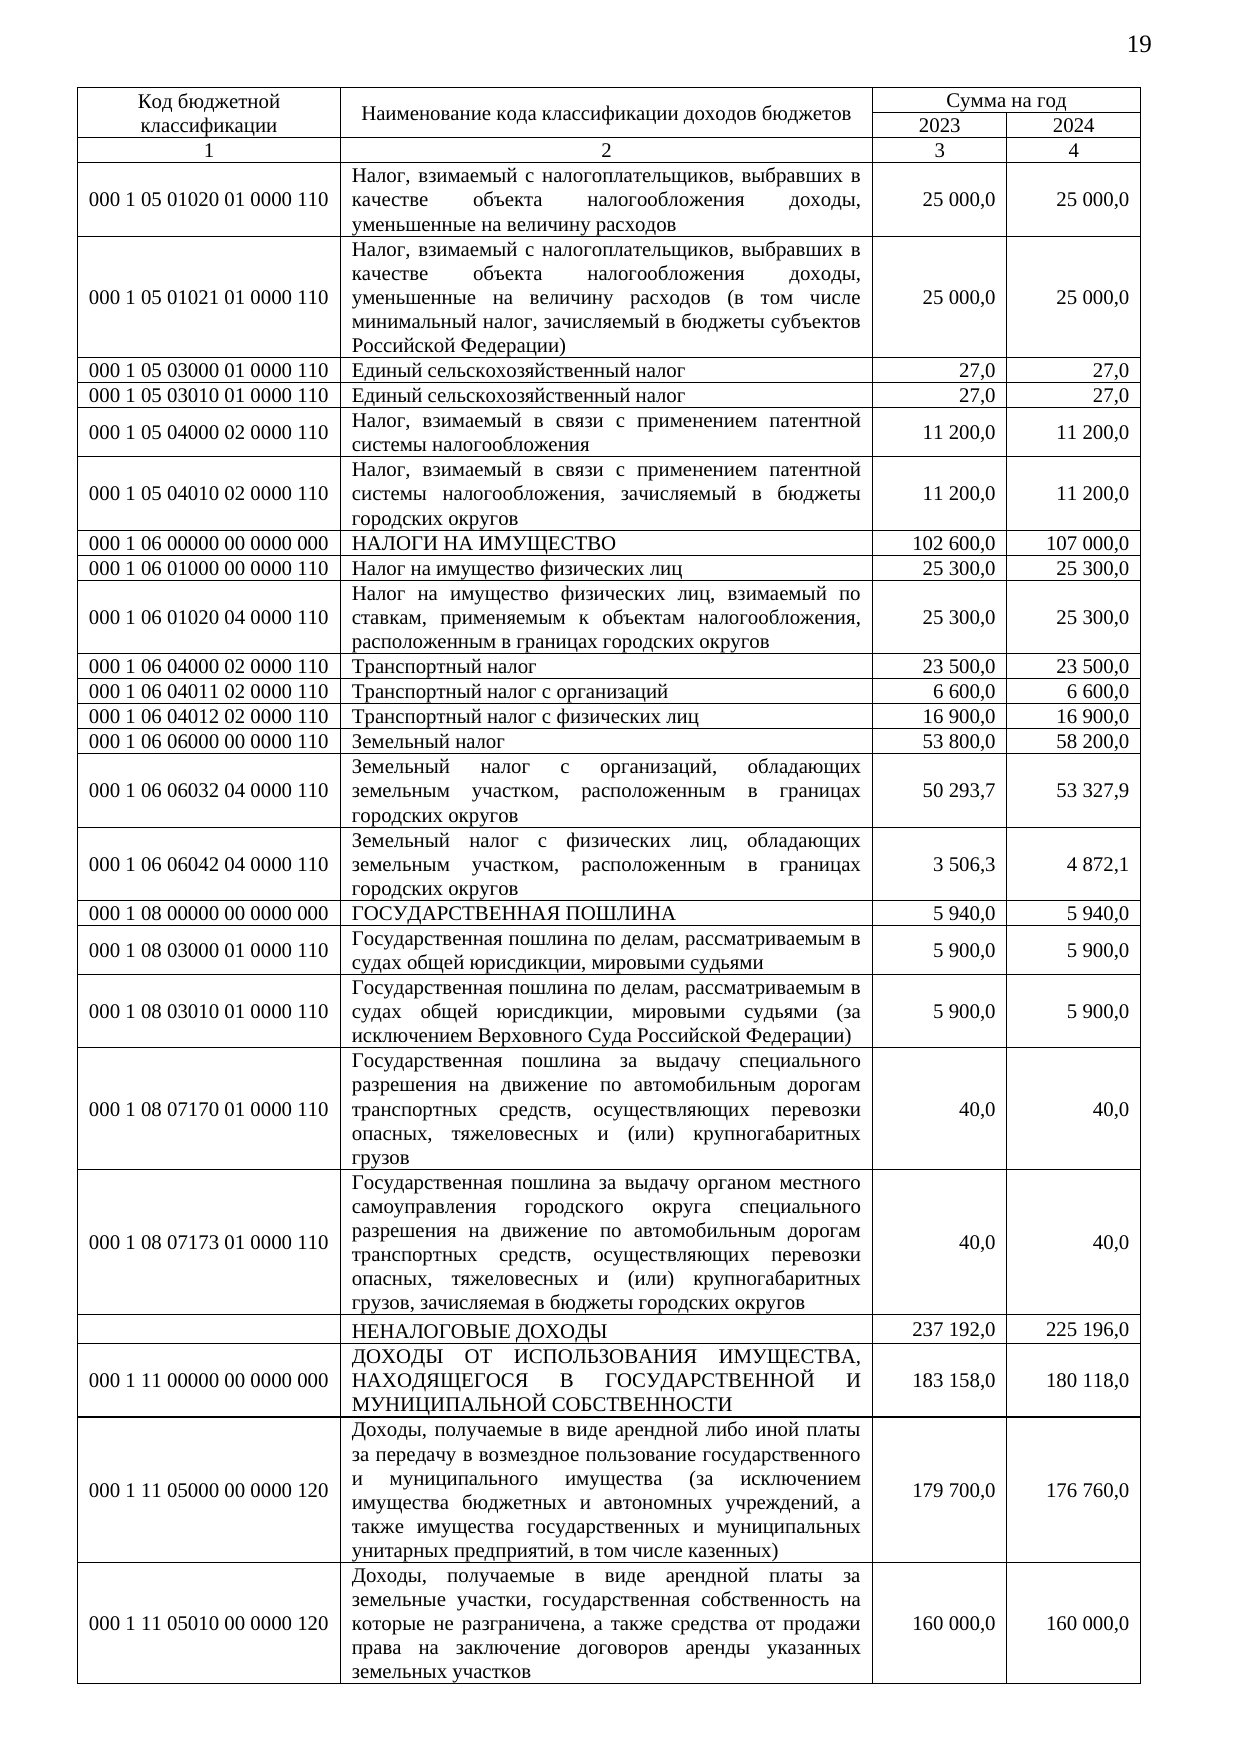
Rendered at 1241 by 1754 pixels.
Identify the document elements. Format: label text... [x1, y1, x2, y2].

table_cell Государственная пошлина за выдачу специального разрешения на движение по автомобильным дорогам транспортных средств, осуществляющих перевозки опасных, тяжеловесных и (или) крупногабаритных грузов [341, 1048, 872, 1169]
table_cell 179 700,0 [873, 1418, 1006, 1562]
table_cell Земельный налог [341, 729, 872, 753]
table_cell Земельный налог с физических лиц, обладающих земельным участком, расположенным в границах городских округов [341, 828, 872, 900]
table_cell НЕНАЛОГОВЫЕ ДОХОДЫ [341, 1315, 872, 1343]
table_cell 000 1 08 03010 01 0000 110 [78, 975, 340, 1047]
table_cell 25 000,0 [873, 237, 1006, 357]
table_cell 5 900,0 [873, 975, 1006, 1047]
table_cell Налог на имущество физических лиц [341, 556, 872, 580]
table_cell 000 1 05 03010 01 0000 110 [78, 383, 340, 407]
table_cell 40,0 [873, 1170, 1006, 1314]
table_cell 40,0 [1007, 1170, 1140, 1314]
table_cell 107 000,0 [1007, 531, 1140, 554]
table_cell 58 200,0 [1007, 729, 1140, 753]
table_cell 53 327,9 [1007, 754, 1140, 827]
table_cell Транспортный налог с физических лиц [341, 704, 872, 728]
table_cell 4 [1007, 138, 1140, 162]
table_cell 16 900,0 [1007, 704, 1140, 728]
table_cell 2023 [873, 113, 1006, 137]
table_cell 11 200,0 [1007, 457, 1140, 529]
table_cell 5 940,0 [873, 901, 1006, 925]
table_cell Доходы, получаемые в виде арендной платы за земельные участки, государственная собственность на которые не разграничена, а также средства от продажи права на заключение договоров аренды указанных земельных участков [341, 1563, 872, 1683]
table_cell 50 293,7 [873, 754, 1006, 827]
table_cell Налог, взимаемый в связи с применением патентной системы налогообложения [341, 408, 872, 456]
table_cell 25 300,0 [873, 581, 1006, 653]
table_cell 1 [78, 138, 340, 162]
table_cell Государственная пошлина за выдачу органом местного самоуправления городского округа специального разрешения на движение по автомобильным дорогам транспортных средств, осуществляющих перевозки опасных, тяжеловесных и (или) крупногабаритных грузов, зачисляемая в бюджеты городских округов [341, 1170, 872, 1314]
table_cell 000 1 06 00000 00 0000 000 [78, 531, 340, 554]
table_cell 000 1 06 04011 02 0000 110 [78, 679, 340, 703]
table_cell 000 1 11 00000 00 0000 000 [78, 1344, 340, 1416]
table_cell [78, 1315, 340, 1343]
table_cell 000 1 05 04010 02 0000 110 [78, 457, 340, 529]
table_cell 4 872,1 [1007, 828, 1140, 900]
table_cell 11 200,0 [873, 408, 1006, 456]
table_cell 176 760,0 [1007, 1418, 1140, 1562]
table_cell 000 1 08 07170 01 0000 110 [78, 1048, 340, 1169]
table_cell 40,0 [873, 1048, 1006, 1169]
table_cell 25 300,0 [873, 556, 1006, 580]
table_cell 11 200,0 [873, 457, 1006, 529]
table_cell 000 1 05 01021 01 0000 110 [78, 237, 340, 357]
table_cell 3 506,3 [873, 828, 1006, 900]
table_cell 23 500,0 [1007, 654, 1140, 678]
table_cell 6 600,0 [873, 679, 1006, 703]
table_cell 27,0 [1007, 383, 1140, 407]
table_cell Земельный налог с организаций, обладающих земельным участком, расположенным в границах городских округов [341, 754, 872, 827]
table_cell 225 196,0 [1007, 1315, 1140, 1343]
table_header Код бюджетной классификации [78, 88, 340, 137]
table_cell 160 000,0 [1007, 1563, 1140, 1683]
table_cell 000 1 08 03000 01 0000 110 [78, 926, 340, 974]
table_cell 40,0 [1007, 1048, 1140, 1169]
table_cell 180 118,0 [1007, 1344, 1140, 1416]
table_cell 000 1 05 03000 01 0000 110 [78, 358, 340, 382]
table_cell 25 300,0 [1007, 581, 1140, 653]
table_cell 000 1 08 07173 01 0000 110 [78, 1170, 340, 1314]
table_cell 16 900,0 [873, 704, 1006, 728]
table_cell 5 900,0 [1007, 926, 1140, 974]
table_cell 5 940,0 [1007, 901, 1140, 925]
table_header Наименование кода классификации доходов бюджетов [341, 88, 872, 137]
table_cell 000 1 11 05010 00 0000 120 [78, 1563, 340, 1683]
table_cell 2 [341, 138, 872, 162]
table_cell 000 1 05 04000 02 0000 110 [78, 408, 340, 456]
table_cell 5 900,0 [1007, 975, 1140, 1047]
table_cell 000 1 06 06032 04 0000 110 [78, 754, 340, 827]
table_cell Налог, взимаемый с налогоплательщиков, выбравших в качестве объекта налогообложения доходы, уменьшенные на величину расходов [341, 163, 872, 236]
table_cell 160 000,0 [873, 1563, 1006, 1683]
table_cell Государственная пошлина по делам, рассматриваемым в судах общей юрисдикции, мировыми судьями [341, 926, 872, 974]
table_cell 000 1 06 04012 02 0000 110 [78, 704, 340, 728]
table_cell 27,0 [1007, 358, 1140, 382]
table_cell 5 900,0 [873, 926, 1006, 974]
table_cell 000 1 06 06000 00 0000 110 [78, 729, 340, 753]
table_cell Единый сельскохозяйственный налог [341, 383, 872, 407]
table_cell 102 600,0 [873, 531, 1006, 554]
table_cell 2024 [1007, 113, 1140, 137]
table_cell 000 1 06 01000 00 0000 110 [78, 556, 340, 580]
table_header Сумма на год [873, 88, 1140, 112]
table_cell 11 200,0 [1007, 408, 1140, 456]
table_cell 27,0 [873, 383, 1006, 407]
table_cell Налог, взимаемый с налогоплательщиков, выбравших в качестве объекта налогообложения доходы, уменьшенные на величину расходов (в том числе минимальный налог, зачисляемый в бюджеты субъектов Российской Федерации) [341, 237, 872, 357]
table_cell 000 1 06 06042 04 0000 110 [78, 828, 340, 900]
table_cell НАЛОГИ НА ИМУЩЕСТВО [341, 531, 872, 554]
table_cell 000 1 11 05000 00 0000 120 [78, 1418, 340, 1562]
table_cell 000 1 05 01020 01 0000 110 [78, 163, 340, 236]
table_cell 183 158,0 [873, 1344, 1006, 1416]
table_cell 53 800,0 [873, 729, 1006, 753]
table_cell ДОХОДЫ ОТ ИСПОЛЬЗОВАНИЯ ИМУЩЕСТВА, НАХОДЯЩЕГОСЯ В ГОСУДАРСТВЕННОЙ И МУНИЦИПАЛЬНОЙ СОБСТВЕННОСТИ [341, 1344, 872, 1416]
table_cell Транспортный налог с организаций [341, 679, 872, 703]
table_cell Доходы, получаемые в виде арендной либо иной платы за передачу в возмездное пользование государственного и муниципального имущества (за исключением имущества бюджетных и автономных учреждений, а также имущества государственных и муниципальных унитарных предприятий, в том числе казенных) [341, 1418, 872, 1562]
table_cell 27,0 [873, 358, 1006, 382]
table_cell 23 500,0 [873, 654, 1006, 678]
table_cell 25 300,0 [1007, 556, 1140, 580]
table_cell 000 1 08 00000 00 0000 000 [78, 901, 340, 925]
table_cell 6 600,0 [1007, 679, 1140, 703]
table_cell 000 1 06 04000 02 0000 110 [78, 654, 340, 678]
table_cell Единый сельскохозяйственный налог [341, 358, 872, 382]
table_cell 25 000,0 [1007, 163, 1140, 236]
table_cell Налог, взимаемый в связи с применением патентной системы налогообложения, зачисляемый в бюджеты городских округов [341, 457, 872, 529]
table_cell Государственная пошлина по делам, рассматриваемым в судах общей юрисдикции, мировыми судьями (за исключением Верховного Суда Российской Федерации) [341, 975, 872, 1047]
table_cell Налог на имущество физических лиц, взимаемый по ставкам, применяемым к объектам налогообложения, расположенным в границах городских округов [341, 581, 872, 653]
table_cell 25 000,0 [1007, 237, 1140, 357]
table_cell 25 000,0 [873, 163, 1006, 236]
table_cell 000 1 06 01020 04 0000 110 [78, 581, 340, 653]
table_cell ГОСУДАРСТВЕННАЯ ПОШЛИНА [341, 901, 872, 925]
table_cell 237 192,0 [873, 1315, 1006, 1343]
table_cell Транспортный налог [341, 654, 872, 678]
table_cell 3 [873, 138, 1006, 162]
